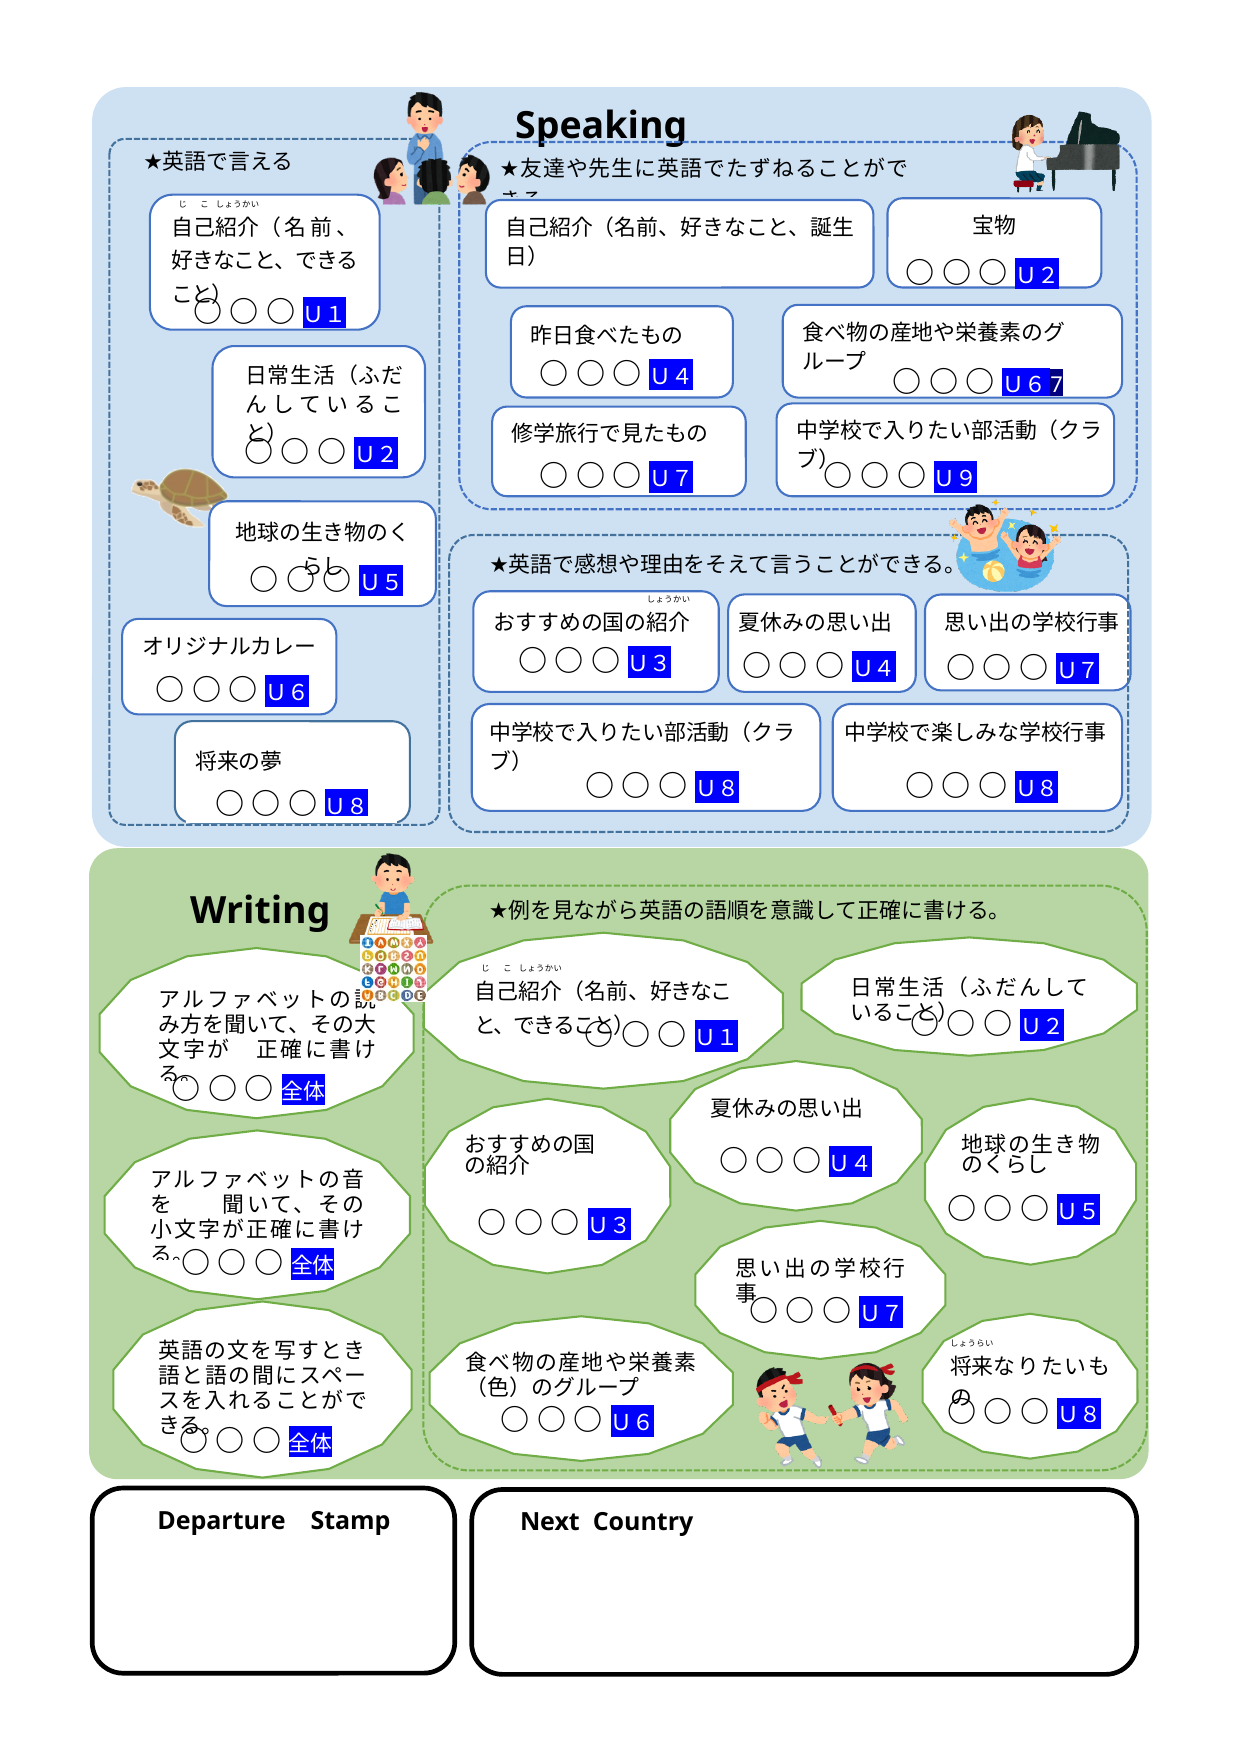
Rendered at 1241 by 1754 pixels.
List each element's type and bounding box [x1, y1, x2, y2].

picture [126, 452, 248, 544]
picture [1009, 107, 1123, 194]
picture [370, 89, 493, 211]
picture [753, 1353, 910, 1475]
picture [945, 486, 1064, 605]
picture [345, 852, 436, 1002]
